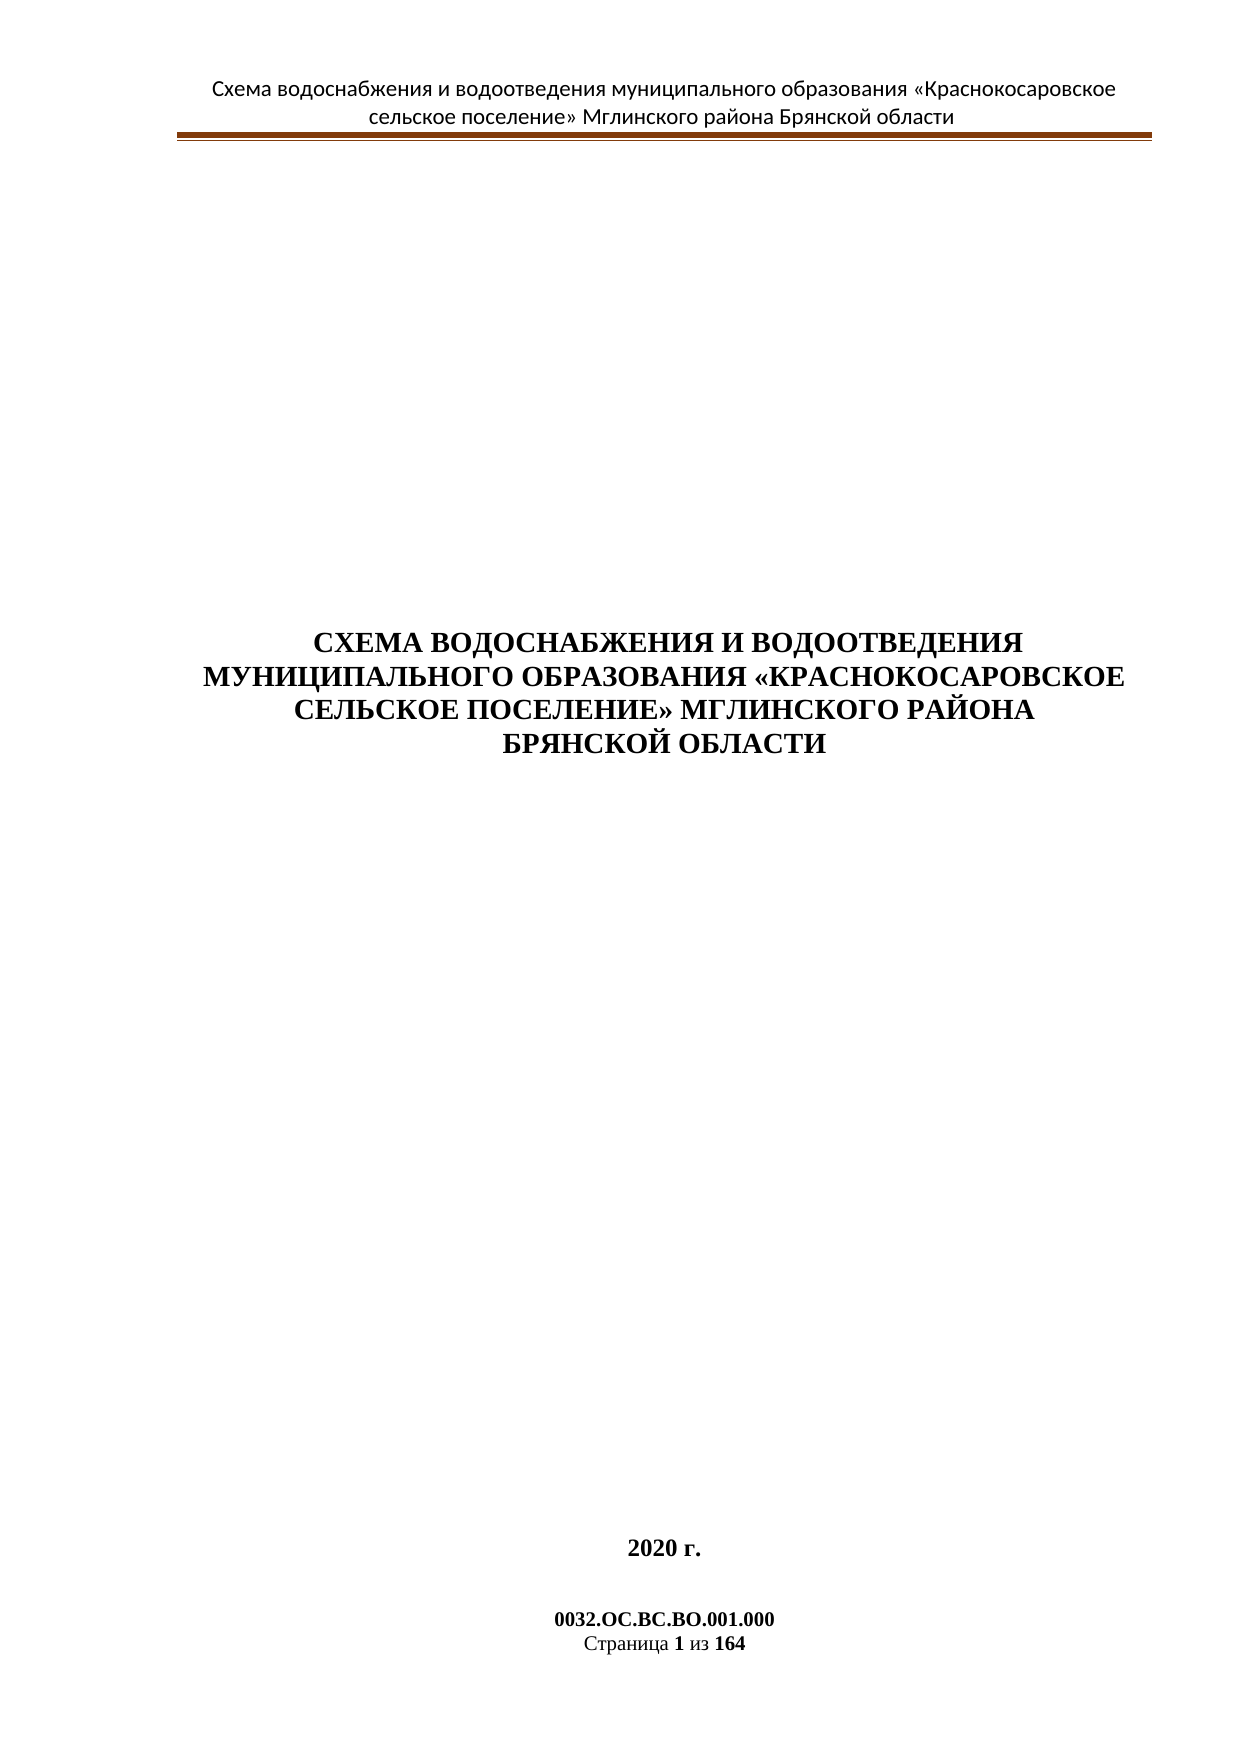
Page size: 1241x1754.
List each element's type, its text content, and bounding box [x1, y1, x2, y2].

text МУНИЦИПАЛЬНОГО ОБРАЗОВАНИЯ «КРАСНОКОСАРОВСКОЕ СЕЛЬСКОЕ ПОСЕЛЕНИЕ» МГЛИНСКОГО РАЙОНА [177, 659, 1152, 726]
text БРЯНСКОЙ ОБЛАСТИ [177, 726, 1152, 759]
text СХЕМА ВОДОСНАБЖЕНИЯ И ВОДООТВЕДЕНИЯ [177, 625, 1152, 659]
text 2020 г. [177, 1533, 1152, 1562]
